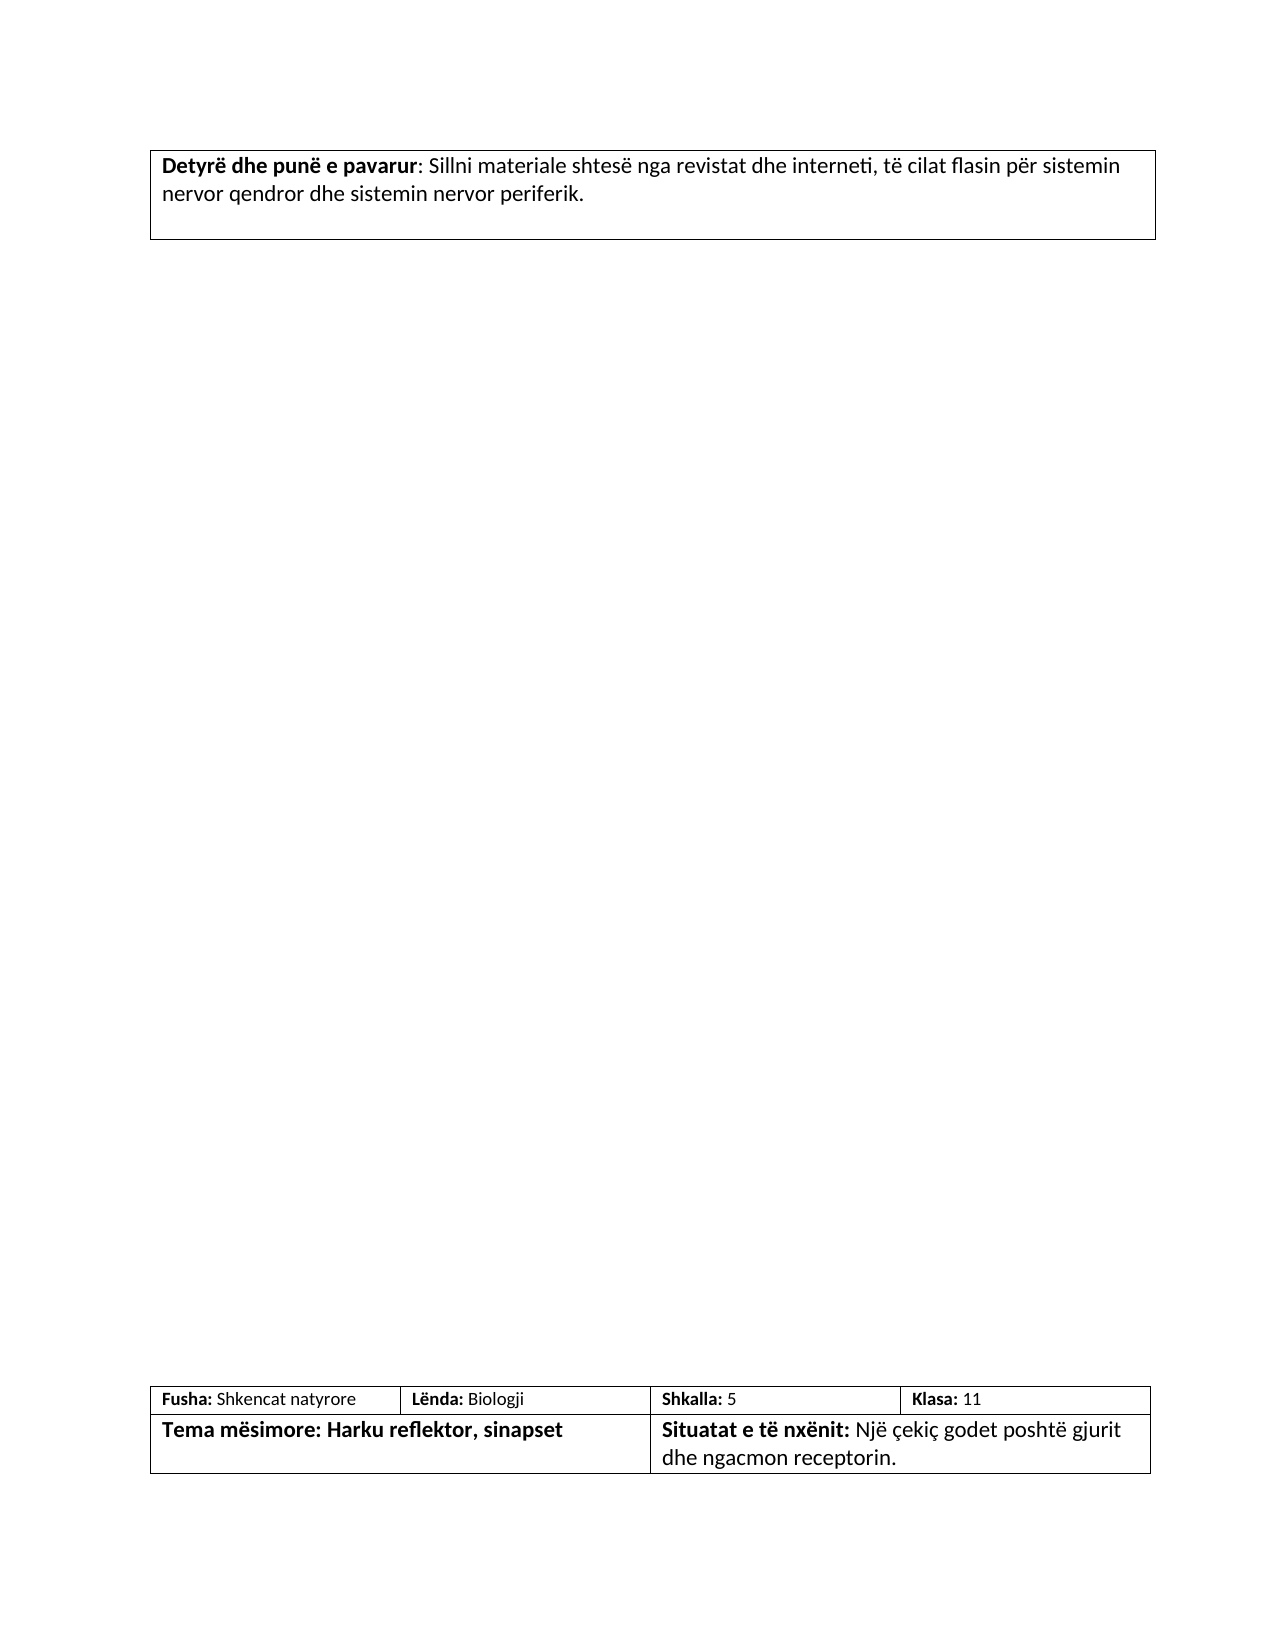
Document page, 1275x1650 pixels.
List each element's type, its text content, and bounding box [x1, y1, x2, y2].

table_cell Situatat e të nxënit: Një çekiç godet poshtë gjurit dhe ngacmon receptorin. [651, 1415, 1150, 1473]
table_header Klasa: 11 [901, 1387, 1150, 1414]
table_header Shkalla: 5 [651, 1387, 900, 1414]
table_cell Detyrë dhe punë e pavarur: Sillni materiale shtesë nga revistat dhe interneti, të cilat flasin për sistemin nervor qendror dhe sistemin nervor periferik. [151, 151, 1155, 239]
table_header Lënda: Biologji [401, 1387, 650, 1414]
table_cell Tema mësimore: Harku reflektor, sinapset [151, 1415, 650, 1473]
table_header Fusha: Shkencat natyrore [151, 1387, 400, 1414]
